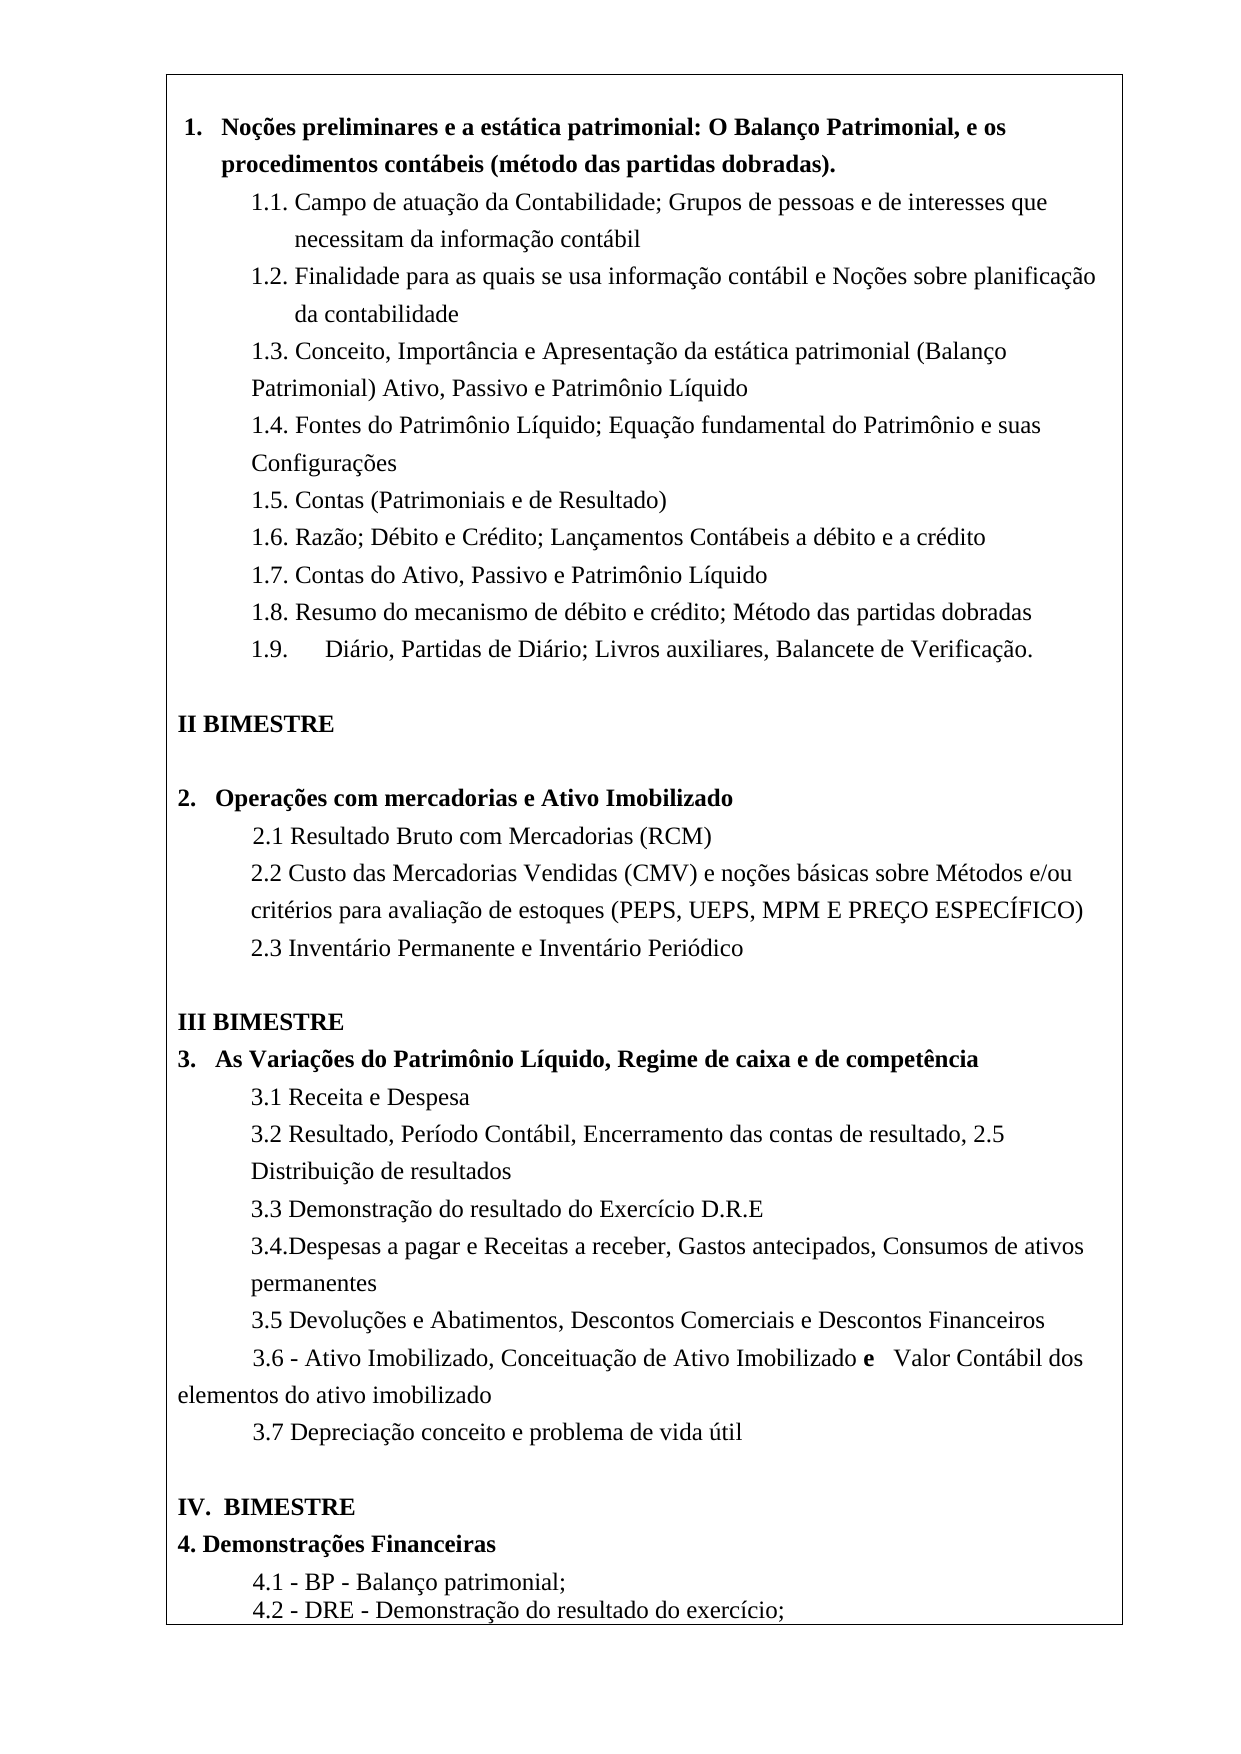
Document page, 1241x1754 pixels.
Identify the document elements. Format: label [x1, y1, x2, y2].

table_cell [167, 75, 1122, 1624]
